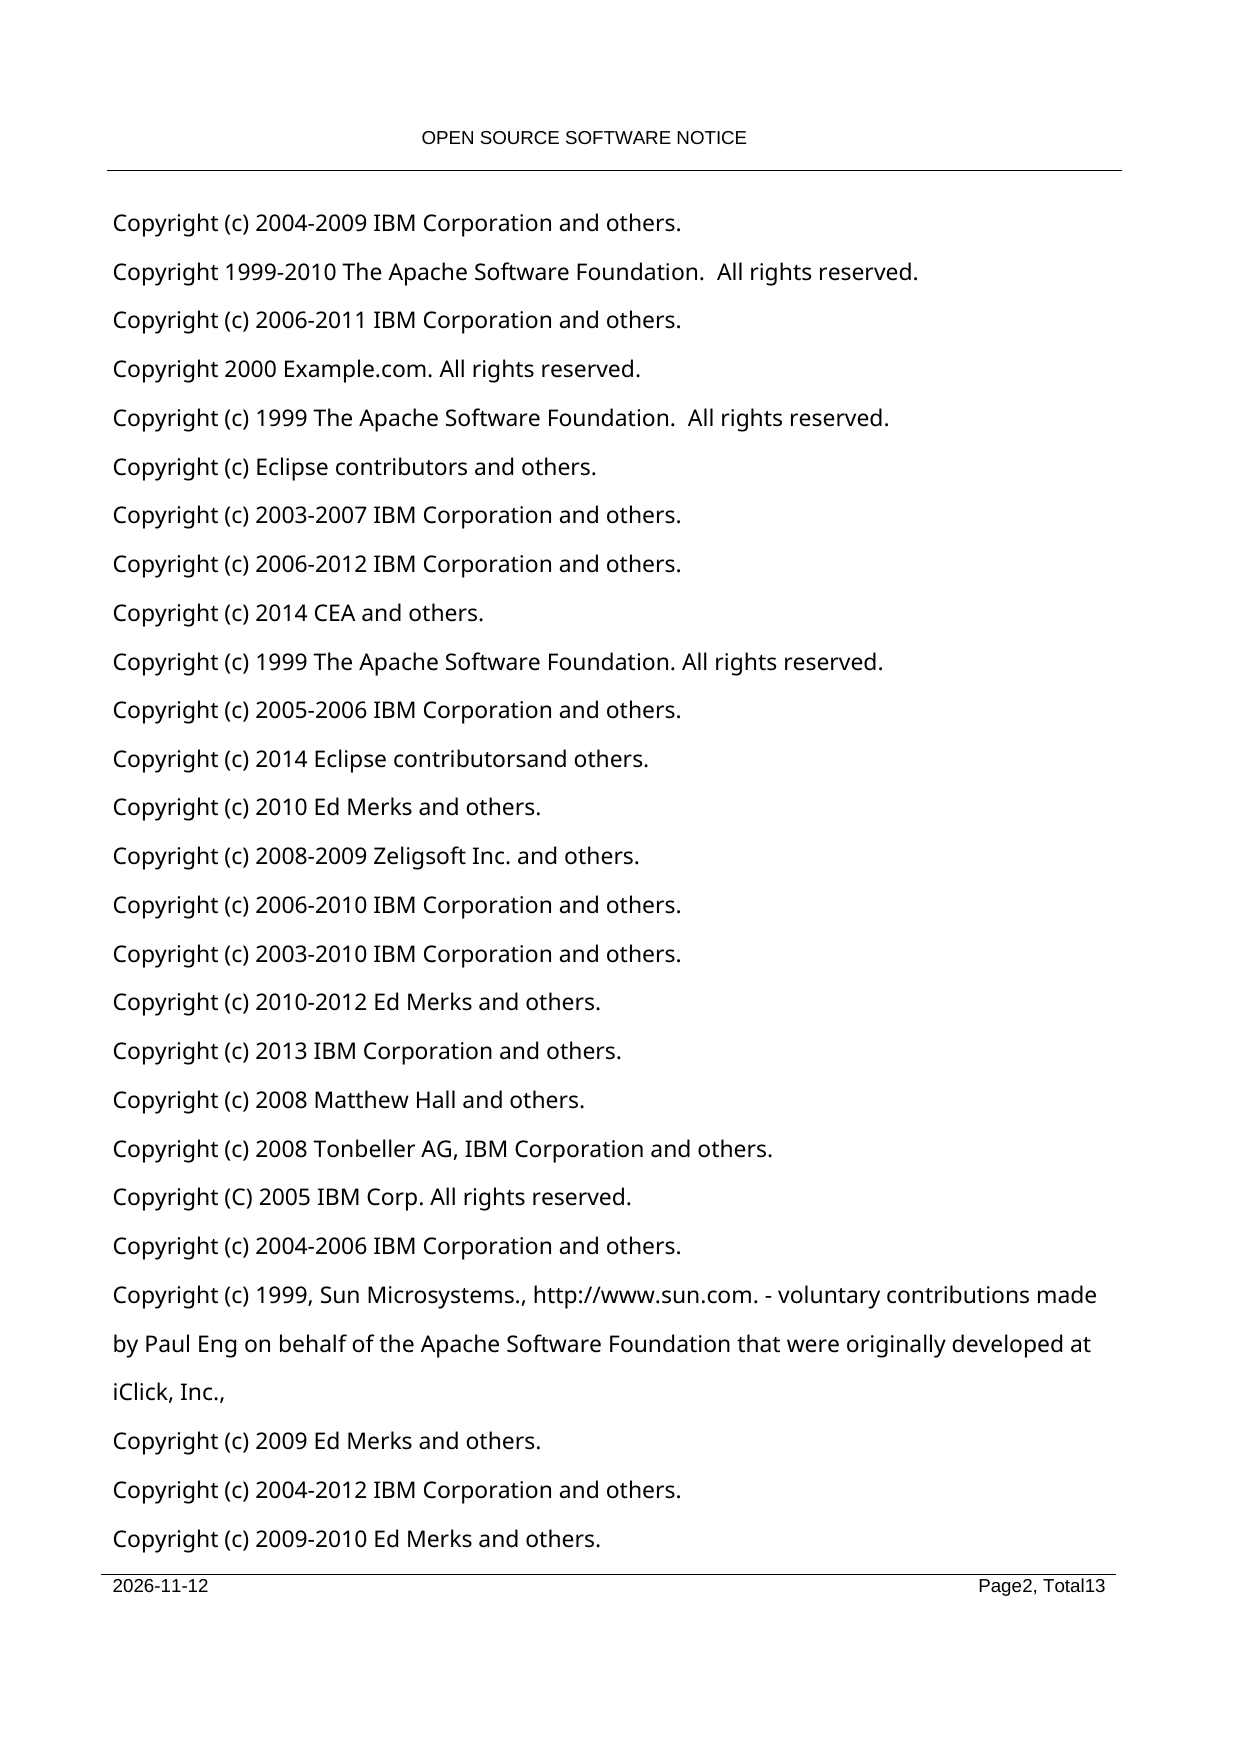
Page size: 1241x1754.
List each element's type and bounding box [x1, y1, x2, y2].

text [112, 206, 1128, 678]
text [112, 693, 1128, 1554]
